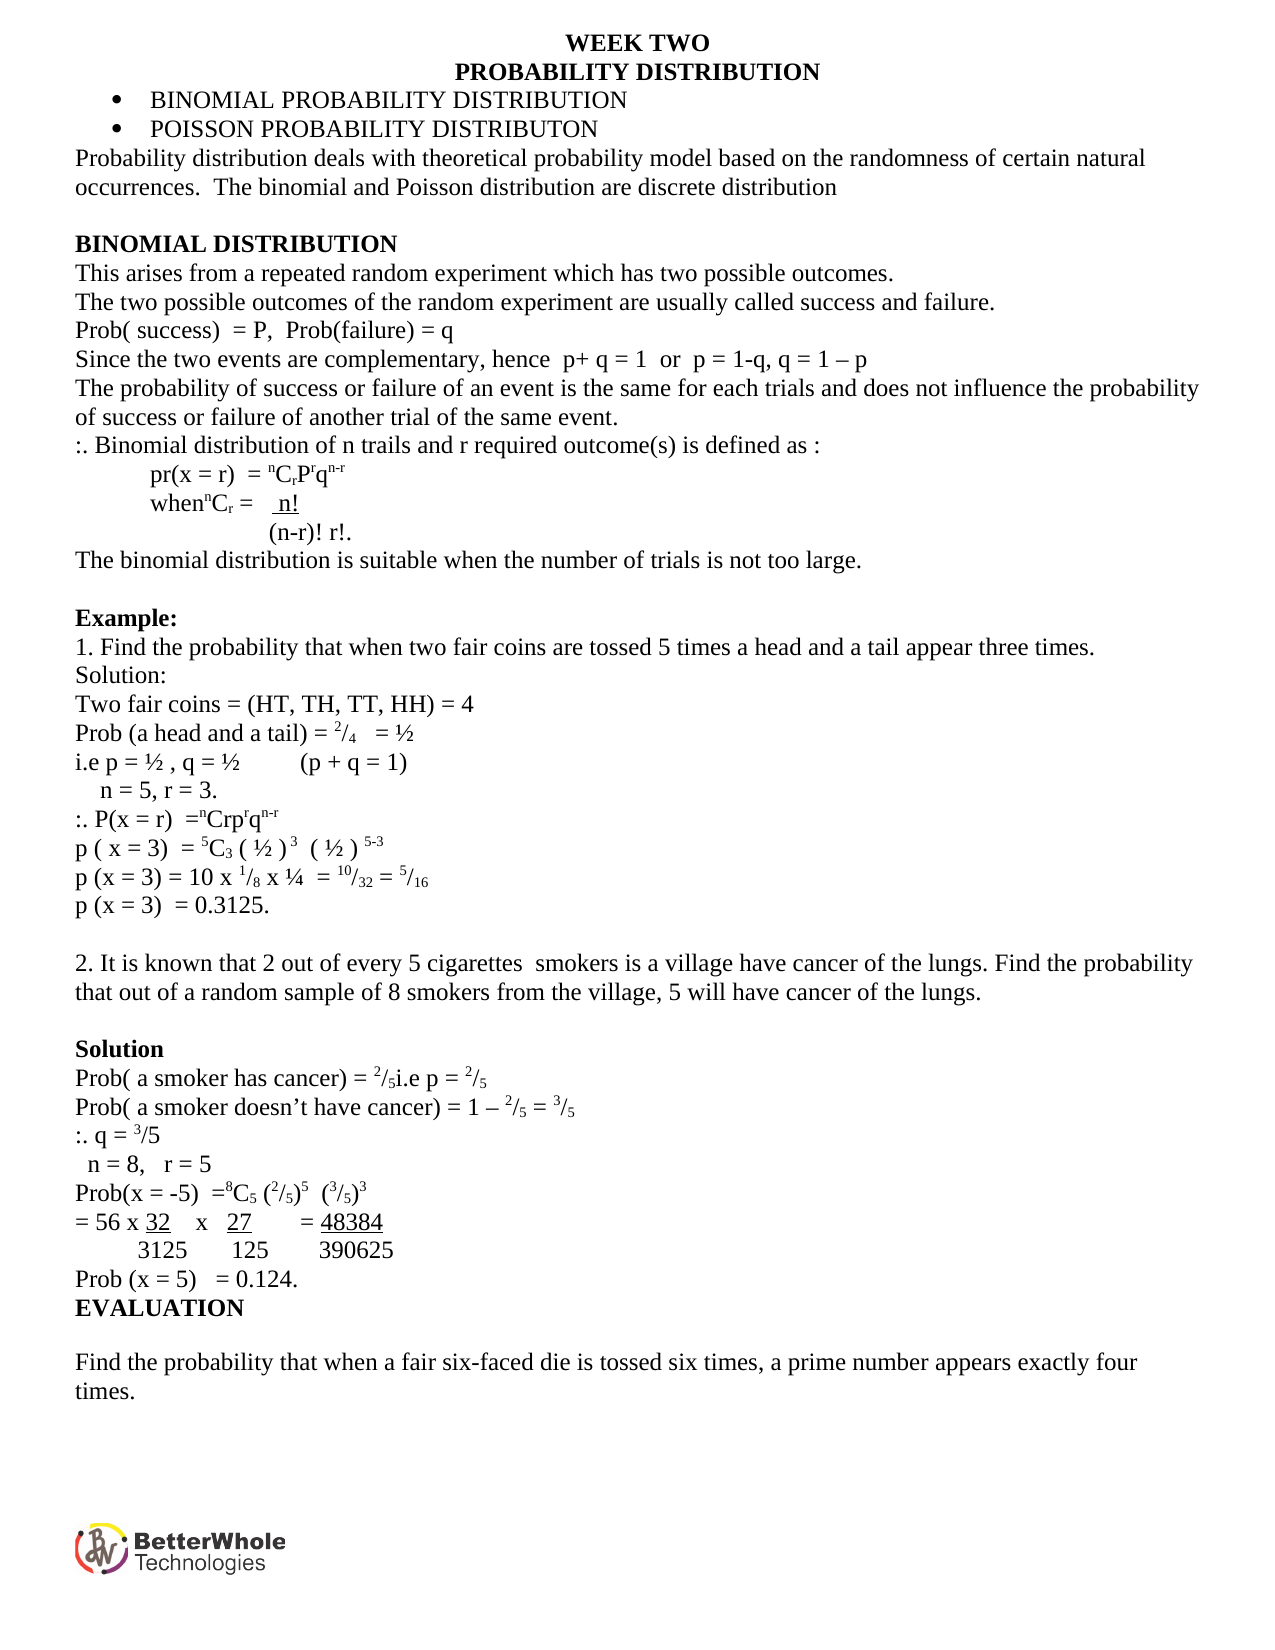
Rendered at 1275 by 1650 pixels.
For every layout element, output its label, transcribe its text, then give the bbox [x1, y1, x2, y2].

text n = 8, r = 5 [75, 1149, 1200, 1178]
text 3125 125 390625 [75, 1236, 1200, 1264]
text BINOMIAL DISTRIBUTION [75, 229, 1200, 258]
text Prob( a smoker has cancer) = 2/5i.e p = 2/5 [75, 1063, 1200, 1092]
list BINOMIAL PROBABILITY DISTRIBUTION [112, 86, 1200, 114]
text :. P(x = r) =nCrprqn-r [75, 804, 1200, 833]
text p (x = 3) = 10 x 1/8 x ¼ = 10/32 = 5/16 [75, 862, 1200, 891]
text p ( x = 3) = 5C3 ( ½ ) 3 ( ½ ) 5-3 [75, 833, 1200, 862]
text 1. Find the probability that when two fair coins are tossed 5 times a head and a tail appear three times. [75, 632, 1200, 661]
text n = 5, r = 3. [75, 776, 1200, 804]
text The probability of success or failure of an event is the same for each trials and does not influence the probability of success or failure of another trial of the same event. [75, 373, 1200, 431]
text 2. It is known that 2 out of every 5 cigarettes smokers is a village have cancer of the lungs. Find the probability that out of a random sample of 8 smokers from the village, 5 will have cancer of the lungs. [75, 948, 1200, 1006]
text PROBABILITY DISTRIBUTION [75, 57, 1200, 86]
text This arises from a repeated random experiment which has two possible outcomes. [75, 258, 1200, 287]
text pr(x = r) = nCrPrqn-r [75, 459, 1200, 488]
text The two possible outcomes of the random experiment are usually called success and failure. [75, 287, 1200, 316]
text Prob (x = 5) = 0.124. [75, 1264, 1200, 1293]
text whennCr = n! [75, 488, 1200, 517]
text :. q = 3/5 [75, 1121, 1200, 1149]
text i.e p = ½ , q = ½ (p + q = 1) [75, 747, 1200, 776]
text Find the probability that when a fair six-faced die is tossed six times, a prime number appears exactly four times. [75, 1347, 1200, 1404]
text Two fair coins = (HT, TH, TT, HH) = 4 [75, 689, 1200, 718]
picture [75, 1523, 285, 1575]
text Prob( success) = P, Prob(failure) = q [75, 316, 1200, 344]
text (n-r)! r!. [75, 517, 1200, 546]
text :. Binomial distribution of n trails and r required outcome(s) is defined as : [75, 431, 1200, 459]
text Example: [75, 603, 1200, 632]
text Prob( a smoker doesn’t have cancer) = 1 – 2/5 = 3/5 [75, 1092, 1200, 1121]
text EVALUATION [75, 1293, 1200, 1322]
text The binomial distribution is suitable when the number of trials is not too large. [75, 546, 1200, 574]
text Prob(x = -5) =8C5 (2/5)5 (3/5)3 [75, 1178, 1200, 1207]
text = 56 x 32 x 27 = 48384 [75, 1207, 1200, 1236]
text Solution [75, 1034, 1200, 1063]
text Solution: [75, 661, 1200, 689]
text Prob (a head and a tail) = 2/4 = ½ [75, 718, 1200, 747]
text WEEK TWO [75, 28, 1200, 57]
text Since the two events are complementary, hence p+ q = 1 or p = 1-q, q = 1 – p [75, 344, 1200, 373]
list POISSON PROBABILITY DISTRIBUTON [112, 114, 1200, 143]
text p (x = 3) = 0.3125. [75, 891, 1200, 919]
text Probability distribution deals with theoretical probability model based on the randomness of certain natural occurrences. The binomial and Poisson distribution are discrete distribution [75, 143, 1200, 201]
